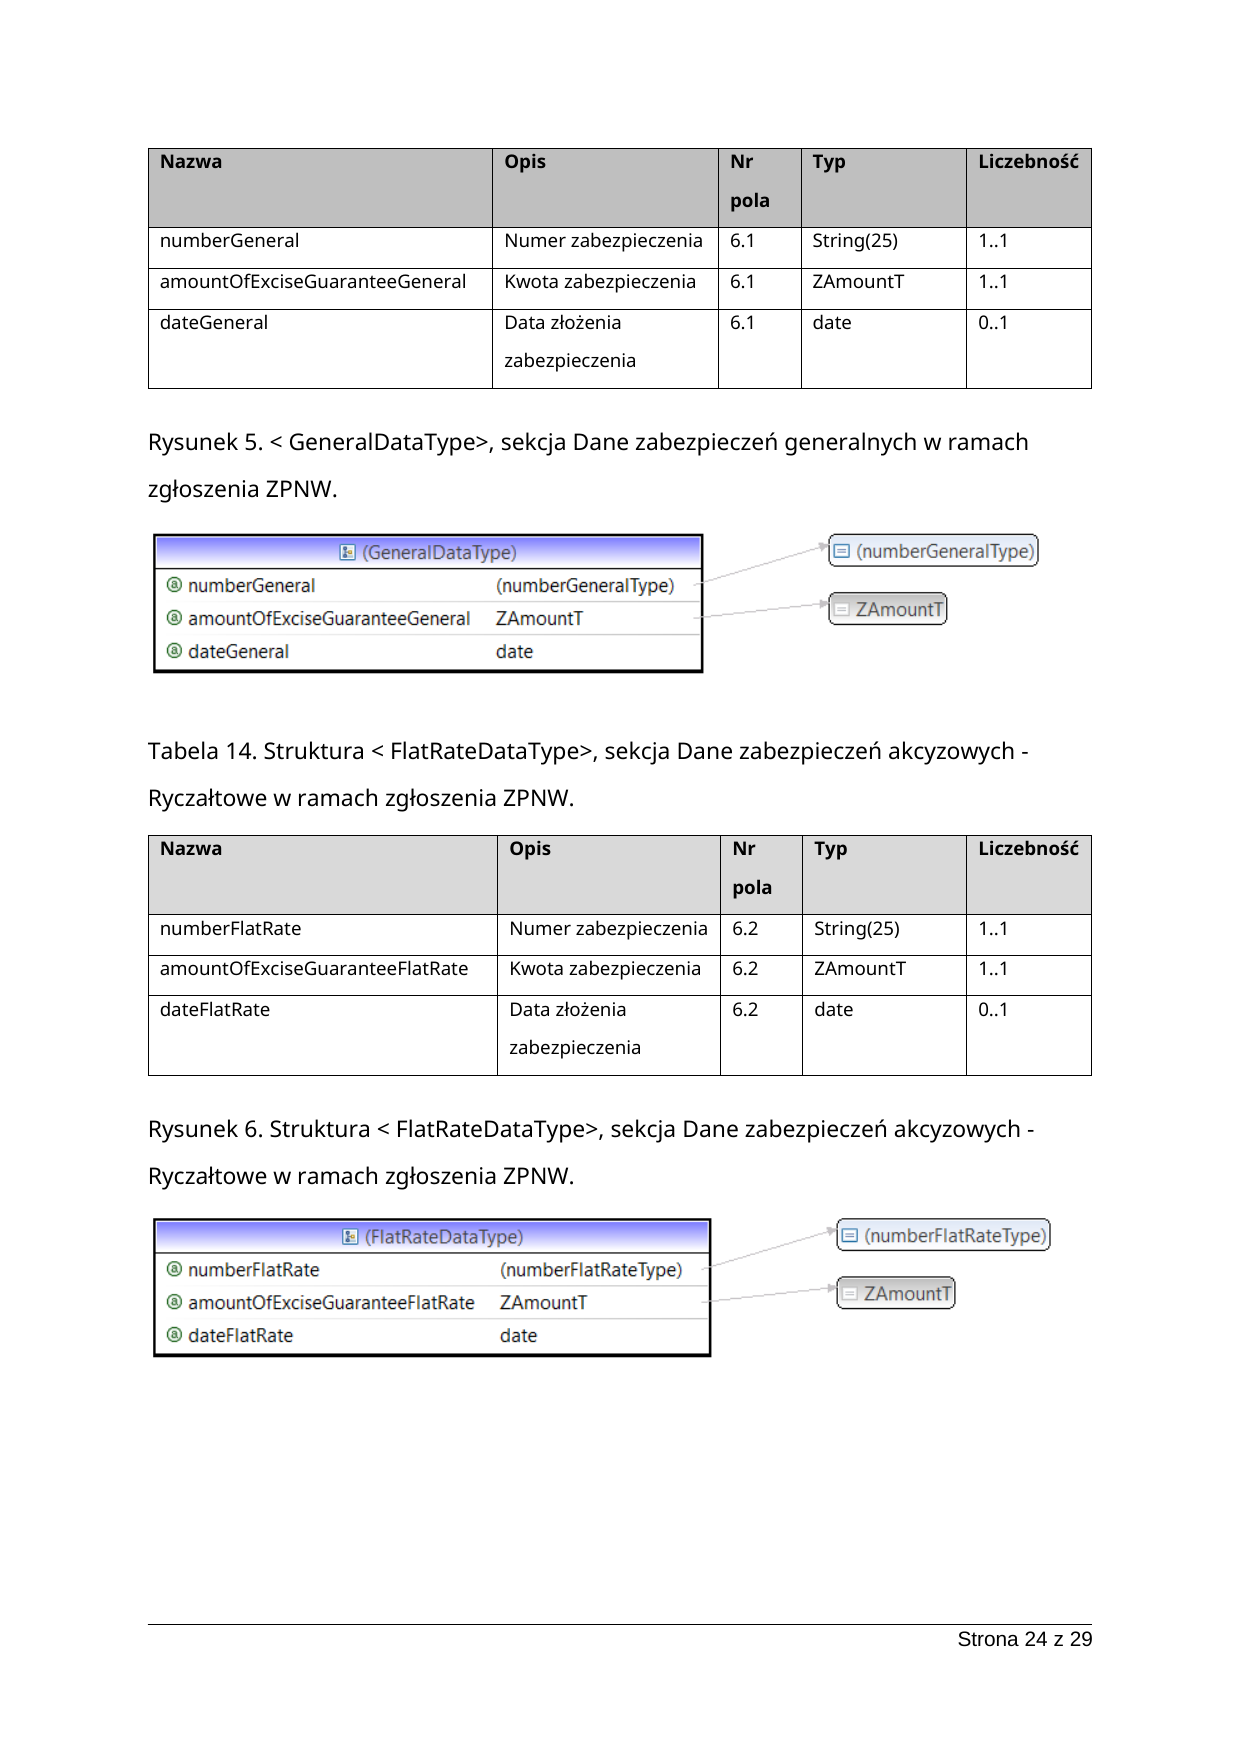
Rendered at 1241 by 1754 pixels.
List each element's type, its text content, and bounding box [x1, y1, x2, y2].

table_cell 1..1 [967, 228, 1091, 268]
table_cell 6.1 [719, 310, 801, 387]
table_cell Data złożenia zabezpieczenia [493, 310, 718, 387]
table_header Opis [498, 836, 720, 914]
table_cell Data złożenia zabezpieczenia [498, 996, 720, 1074]
table_cell amountOfExciseGuaranteeFlatRate [149, 956, 497, 995]
table_cell numberFlatRate [149, 915, 497, 954]
table_cell String(25) [803, 915, 966, 954]
table_header Opis [493, 149, 718, 227]
table_cell amountOfExciseGuaranteeGeneral [149, 269, 492, 308]
table_header Liczebność [967, 836, 1091, 914]
table_header Nazwa [149, 149, 492, 227]
table_cell 0..1 [967, 310, 1091, 387]
table_cell numberGeneral [149, 228, 492, 268]
table_cell 6.1 [719, 269, 801, 308]
table_cell 0..1 [967, 996, 1091, 1074]
table_cell 1..1 [967, 915, 1091, 954]
table_cell 1..1 [967, 956, 1091, 995]
table_cell 6.2 [721, 956, 802, 995]
table_header Nr pola [719, 149, 801, 227]
table_cell ZAmountT [802, 269, 966, 308]
table_header Nr pola [721, 836, 802, 914]
table_cell 1..1 [967, 269, 1091, 308]
table_header Typ [802, 149, 966, 227]
picture [147, 1213, 1057, 1370]
picture [147, 526, 1045, 681]
table_cell date [802, 310, 966, 387]
table_cell Kwota zabezpieczenia [498, 956, 720, 995]
table_cell Kwota zabezpieczenia [493, 269, 718, 308]
table_cell date [803, 996, 966, 1074]
table_cell Numer zabezpieczenia [493, 228, 718, 268]
table_cell Numer zabezpieczenia [498, 915, 720, 954]
table_cell 6.2 [721, 996, 802, 1074]
table_header Liczebność [967, 149, 1091, 227]
table_cell 6.2 [721, 915, 802, 954]
table_header Nazwa [149, 836, 497, 914]
table_header Typ [803, 836, 966, 914]
table_cell dateFlatRate [149, 996, 497, 1074]
table_cell ZAmountT [803, 956, 966, 995]
table_cell String(25) [802, 228, 966, 268]
table_cell dateGeneral [149, 310, 492, 387]
table_cell 6.1 [719, 228, 801, 268]
